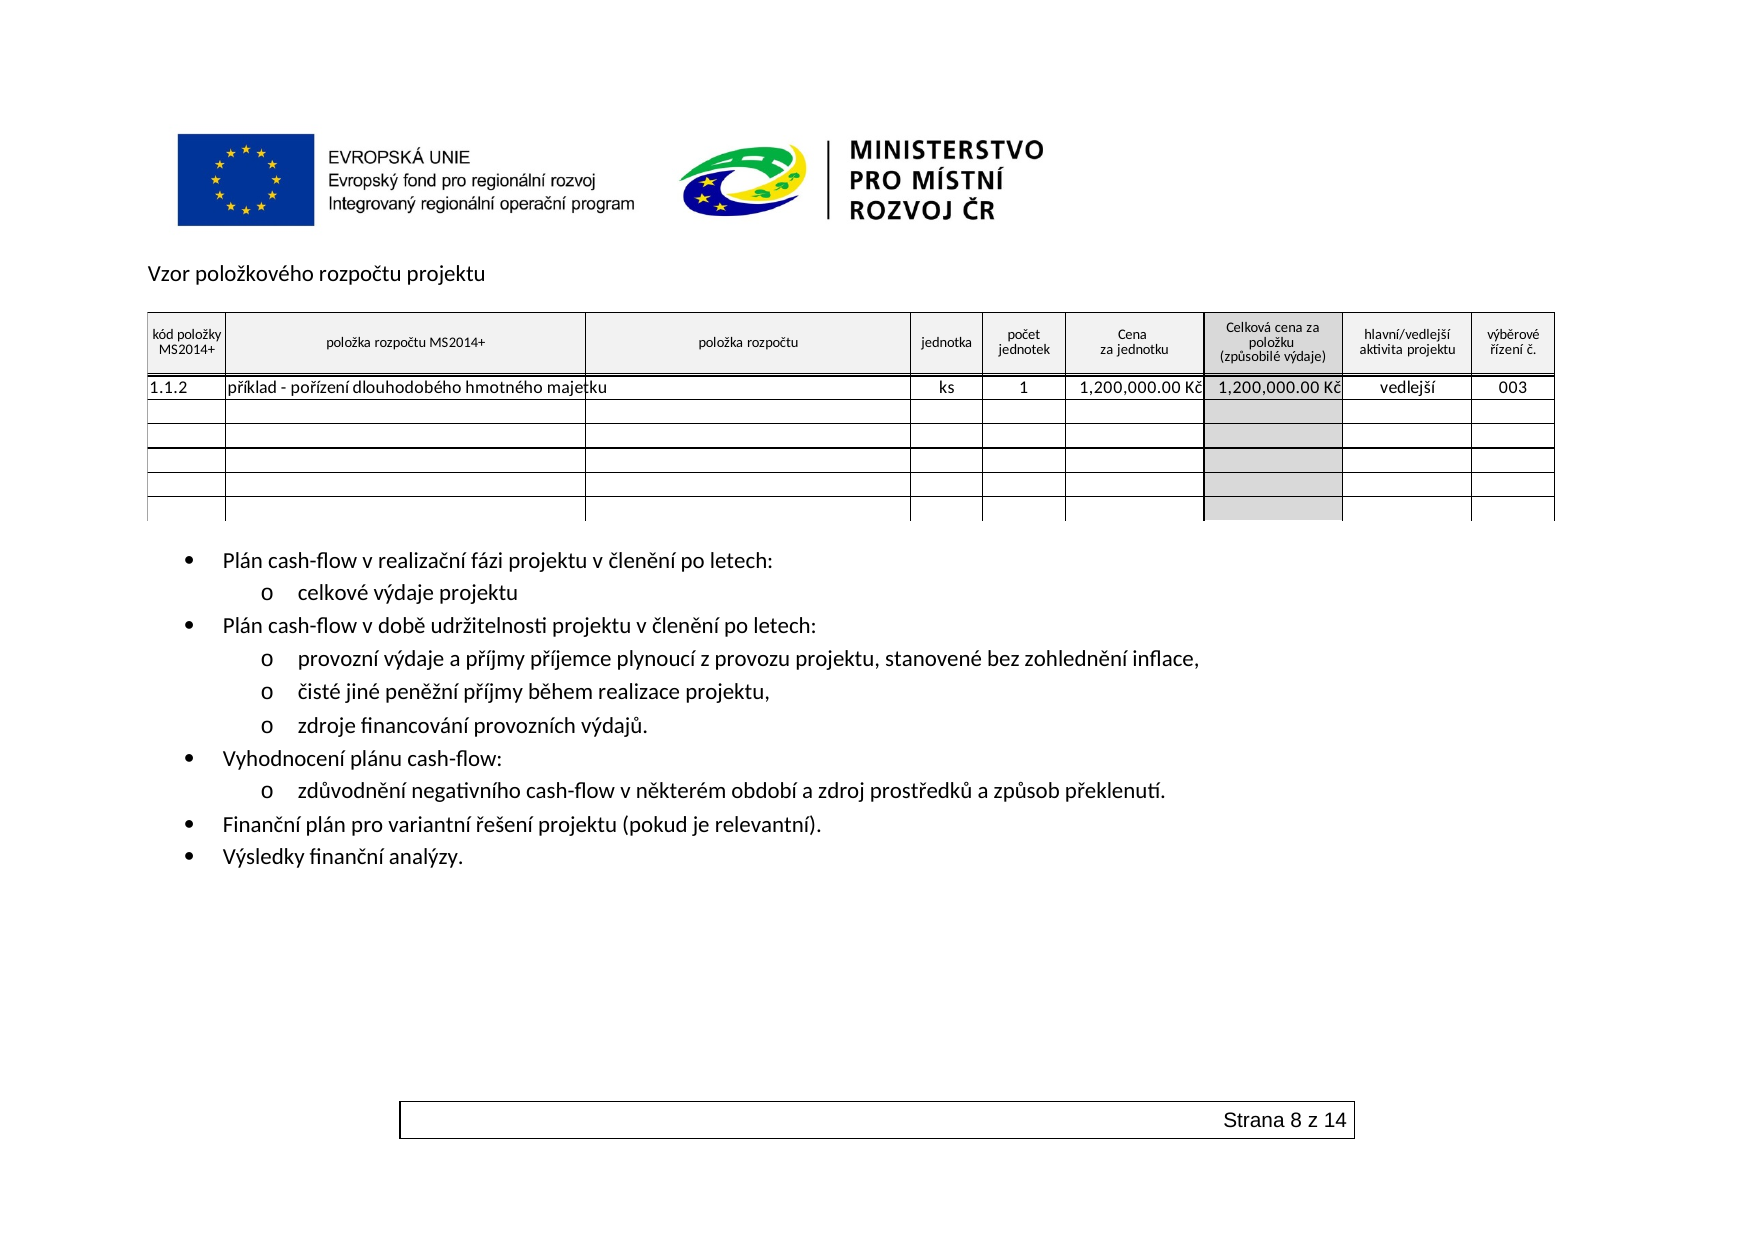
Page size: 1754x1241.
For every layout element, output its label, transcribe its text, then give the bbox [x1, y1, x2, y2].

list čisté jiné peněžní příjmy během realizace projektu, [260, 677, 1606, 706]
list Plán cash-flow v realizační fázi projektu v členění po letech: [185, 546, 1606, 574]
list zdůvodnění negativního cash-flow v některém období a zdroj prostředků a způsob překlenutí. [260, 776, 1606, 806]
list Finanční plán pro variantní řešení projektu (pokud je relevantní). [185, 810, 1606, 838]
picture [147, 102, 1073, 256]
list Plán cash-flow v době udržitelnosti projektu v členění po letech: [185, 611, 1606, 639]
list celkové výdaje projektu [260, 578, 1606, 607]
text Vzor položkového rozpočtu projektu [148, 148, 1606, 287]
list Vyhodnocení plánu cash-flow: [185, 744, 1606, 772]
list Výsledky finanční analýzy. [185, 842, 1606, 870]
list zdroje financování provozních výdajů. [260, 711, 1606, 740]
list provozní výdaje a příjmy příjemce plynoucí z provozu projektu, stanovené bez zohlednění inflace, [260, 644, 1606, 673]
